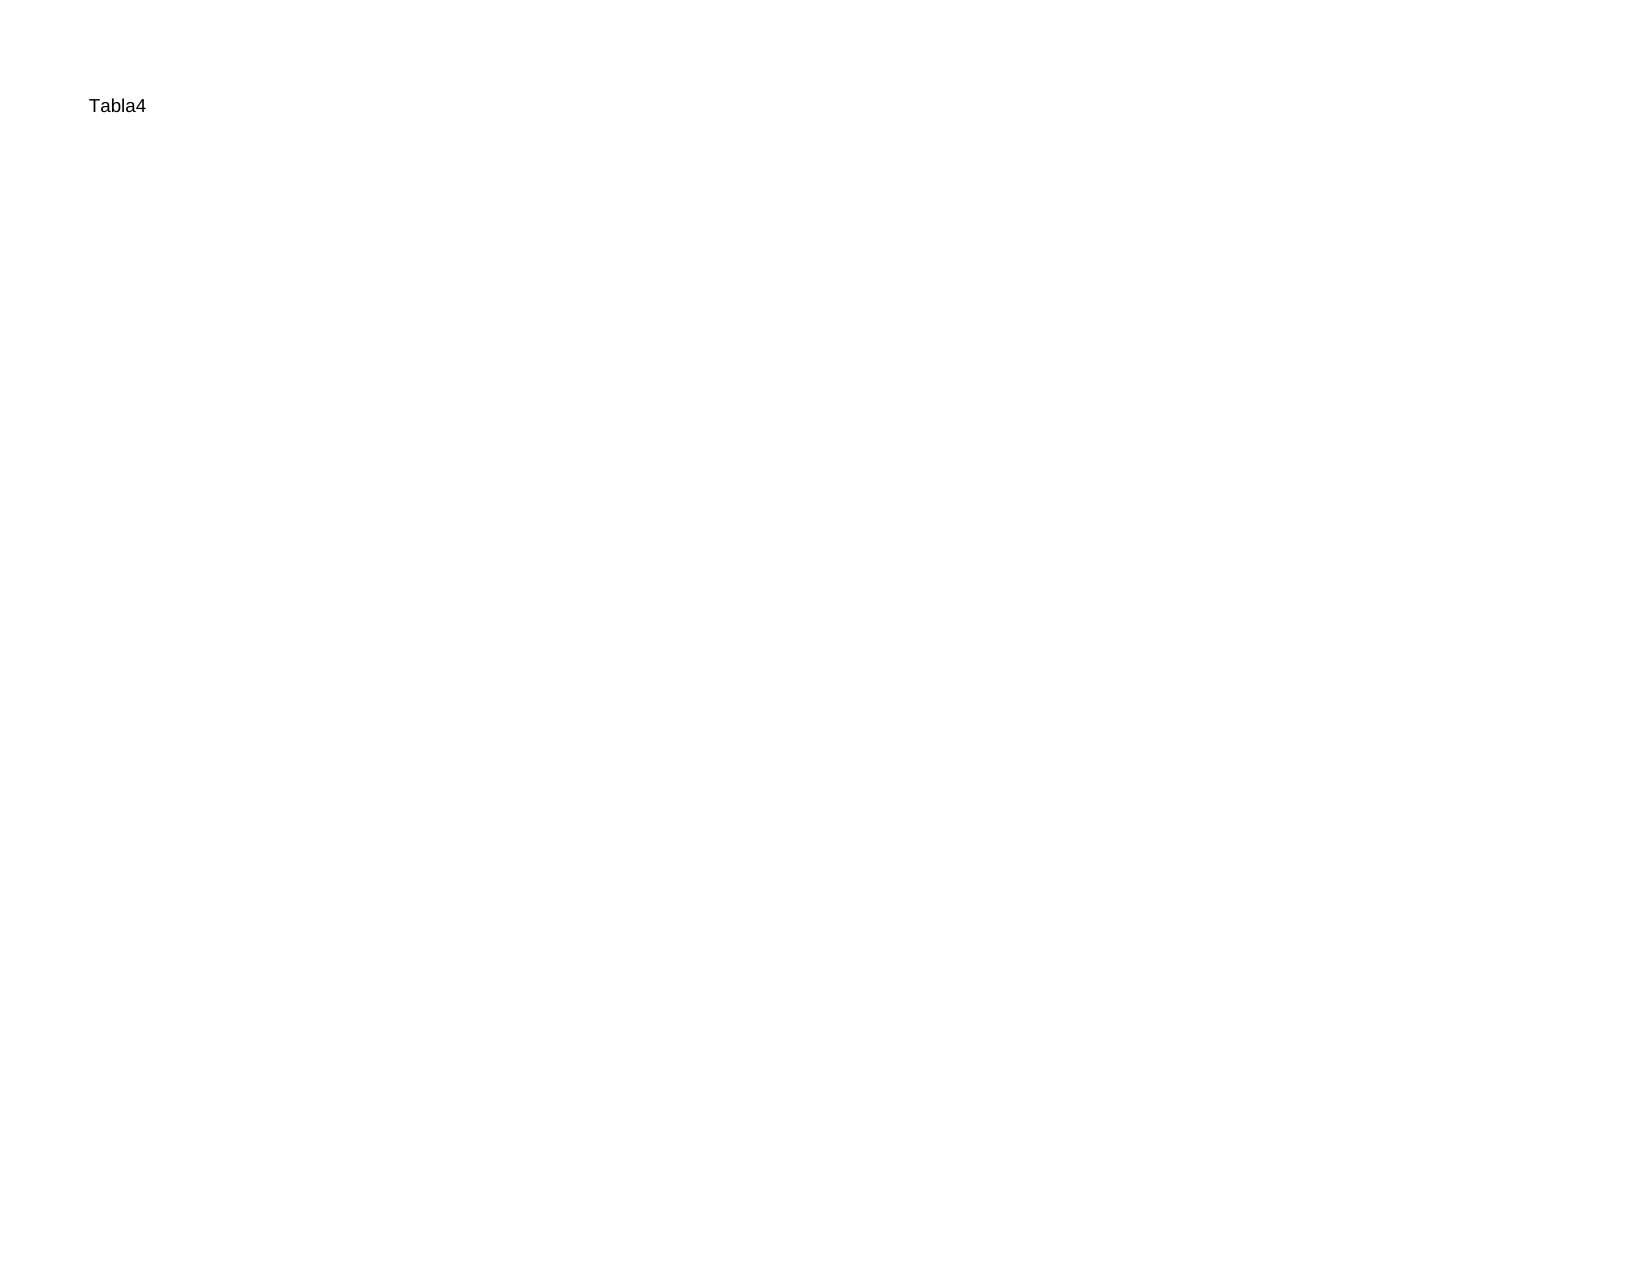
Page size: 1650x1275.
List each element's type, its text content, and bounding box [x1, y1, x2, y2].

text Tabla4 [89, 94, 1561, 116]
